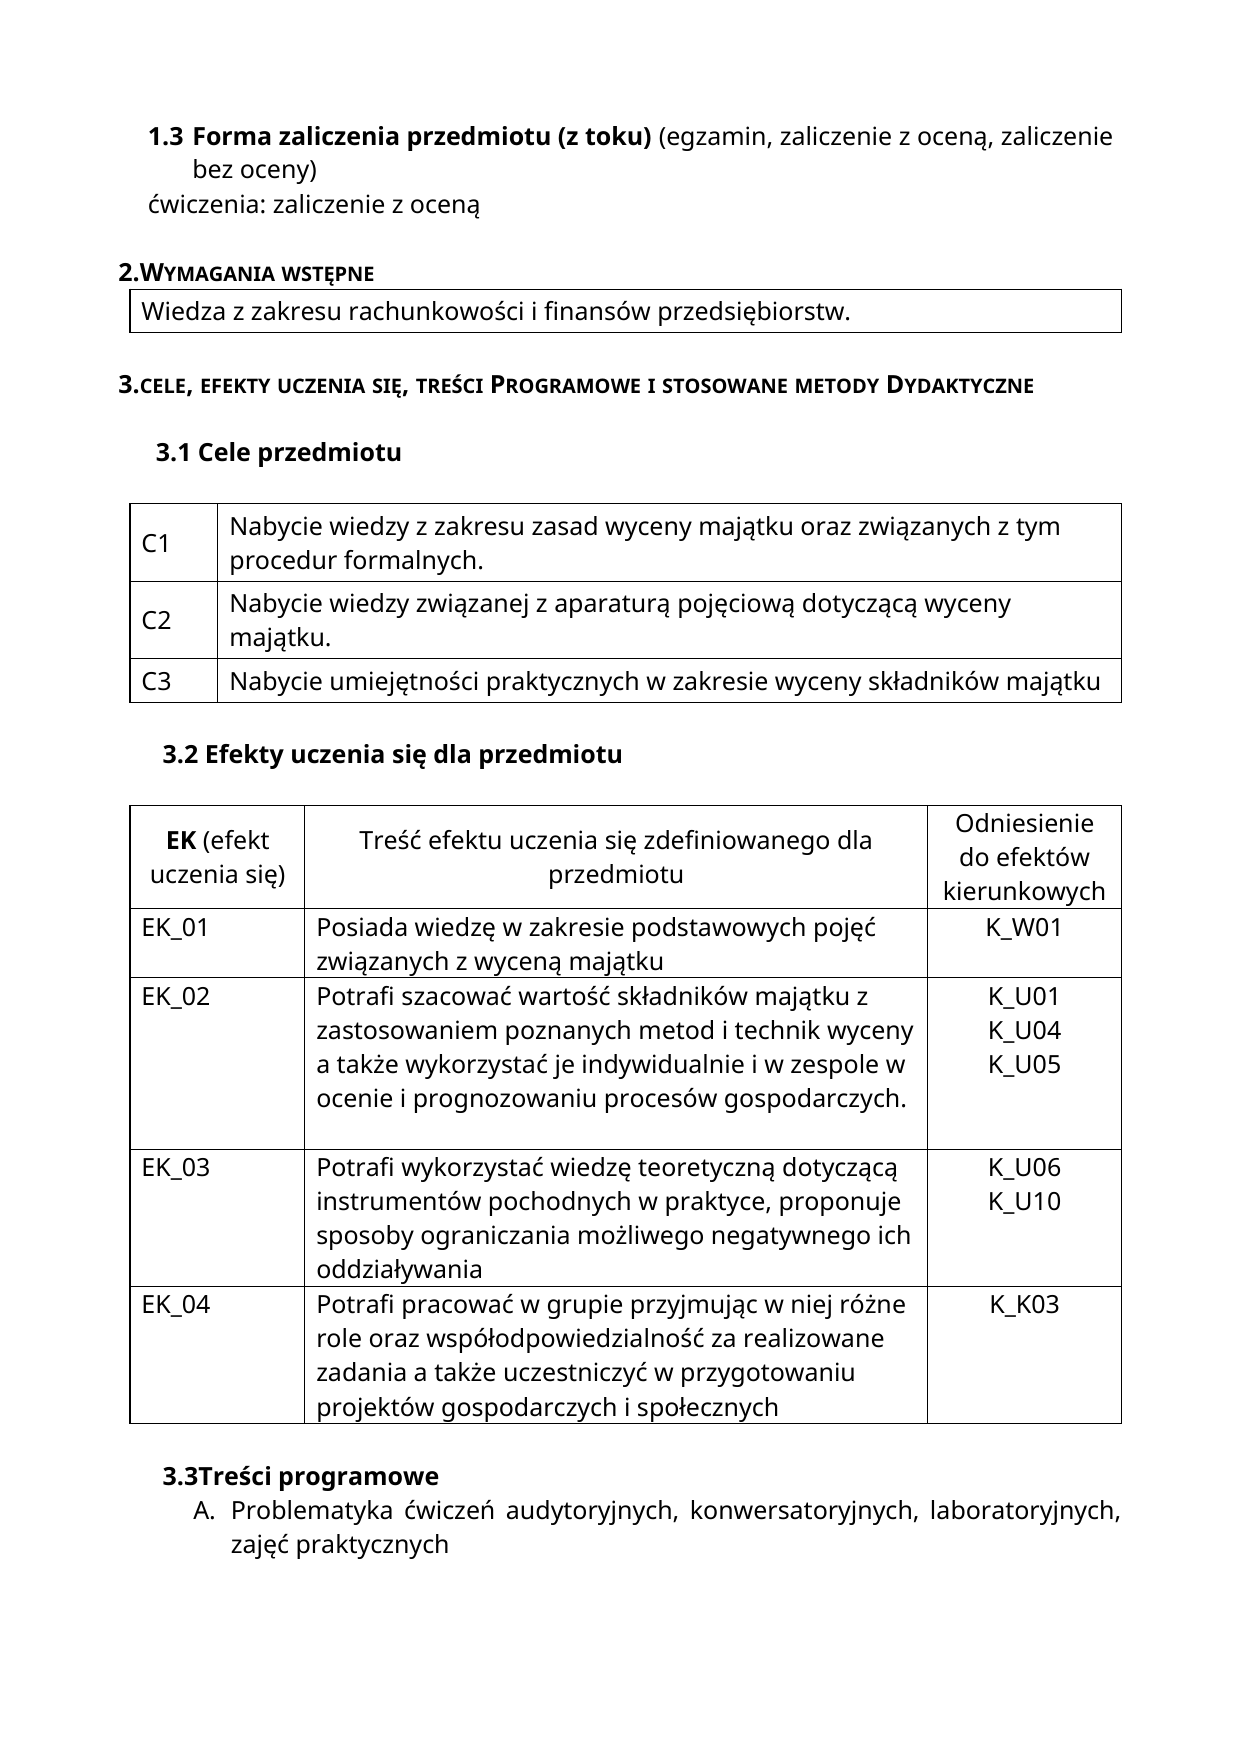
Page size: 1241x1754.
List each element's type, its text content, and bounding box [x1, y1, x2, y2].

text 1.3 Forma zaliczenia przedmiotu (z toku) (egzamin, zaliczenie z oceną, zaliczenie bez oceny) [148, 118, 1122, 186]
table_cell C2 [131, 582, 217, 658]
table_cell Potrafi szacować wartość składników majątku z zastosowaniem poznanych metod i technik wyceny a także wykorzystać je indywidualnie i w zespole w ocenie i prognozowaniu procesów gospodarczych. [305, 978, 927, 1149]
table_cell Posiada wiedzę w zakresie podstawowych pojęć związanych z wyceną majątku [305, 909, 927, 977]
text 3.cele, efekty uczenia się, treści Programowe i stosowane metody Dydaktyczne [118, 367, 1122, 401]
table_header C1 [131, 504, 217, 581]
text 3.2 Efekty uczenia się dla przedmiotu [162, 737, 1122, 771]
table_cell EK_03 [131, 1150, 304, 1286]
table_cell Nabycie umiejętności praktycznych w zakresie wyceny składników majątku [218, 659, 1121, 702]
table_cell EK_01 [131, 909, 304, 977]
table_cell EK_02 [131, 978, 304, 1149]
table_cell Potrafi pracować w grupie przyjmując w niej różne role oraz współodpowiedzialność za realizowane zadania a także uczestniczyć w przygotowaniu projektów gospodarczych i społecznych [305, 1287, 927, 1423]
table_cell K_U06 K_U10 [928, 1150, 1121, 1286]
table_cell K_U01 K_U04 K_U05 [928, 978, 1121, 1149]
table_header Nabycie wiedzy z zakresu zasad wyceny majątku oraz związanych z tym procedur formalnych. [218, 504, 1121, 581]
list 3.3Treści programowe [162, 1458, 1122, 1492]
list Problematyka ćwiczeń audytoryjnych, konwersatoryjnych, laboratoryjnych, zajęć praktycznych [193, 1492, 1122, 1561]
table_header Wiedza z zakresu rachunkowości i finansów przedsiębiorstw. [131, 290, 1121, 332]
table_cell K_K03 [928, 1287, 1121, 1423]
text 3.1 Cele przedmiotu [156, 435, 1122, 469]
table_header Odniesienie do efektów kierunkowych [928, 806, 1121, 908]
table_cell Potrafi wykorzystać wiedzę teoretyczną dotyczącą instrumentów pochodnych w praktyce, proponuje sposoby ograniczania możliwego negatywnego ich oddziaływania [305, 1150, 927, 1286]
table_cell Nabycie wiedzy związanej z aparaturą pojęciową dotyczącą wyceny majątku. [218, 582, 1121, 658]
table_cell EK_04 [131, 1287, 304, 1423]
table_cell K_W01 [928, 909, 1121, 977]
text 2.Wymagania wstępne [118, 254, 1122, 288]
table_header EK (efekt uczenia się) [131, 806, 304, 908]
table_header Treść efektu uczenia się zdefiniowanego dla przedmiotu [305, 806, 927, 908]
table_cell C3 [131, 659, 217, 702]
text ćwiczenia: zaliczenie z oceną [148, 186, 1122, 220]
